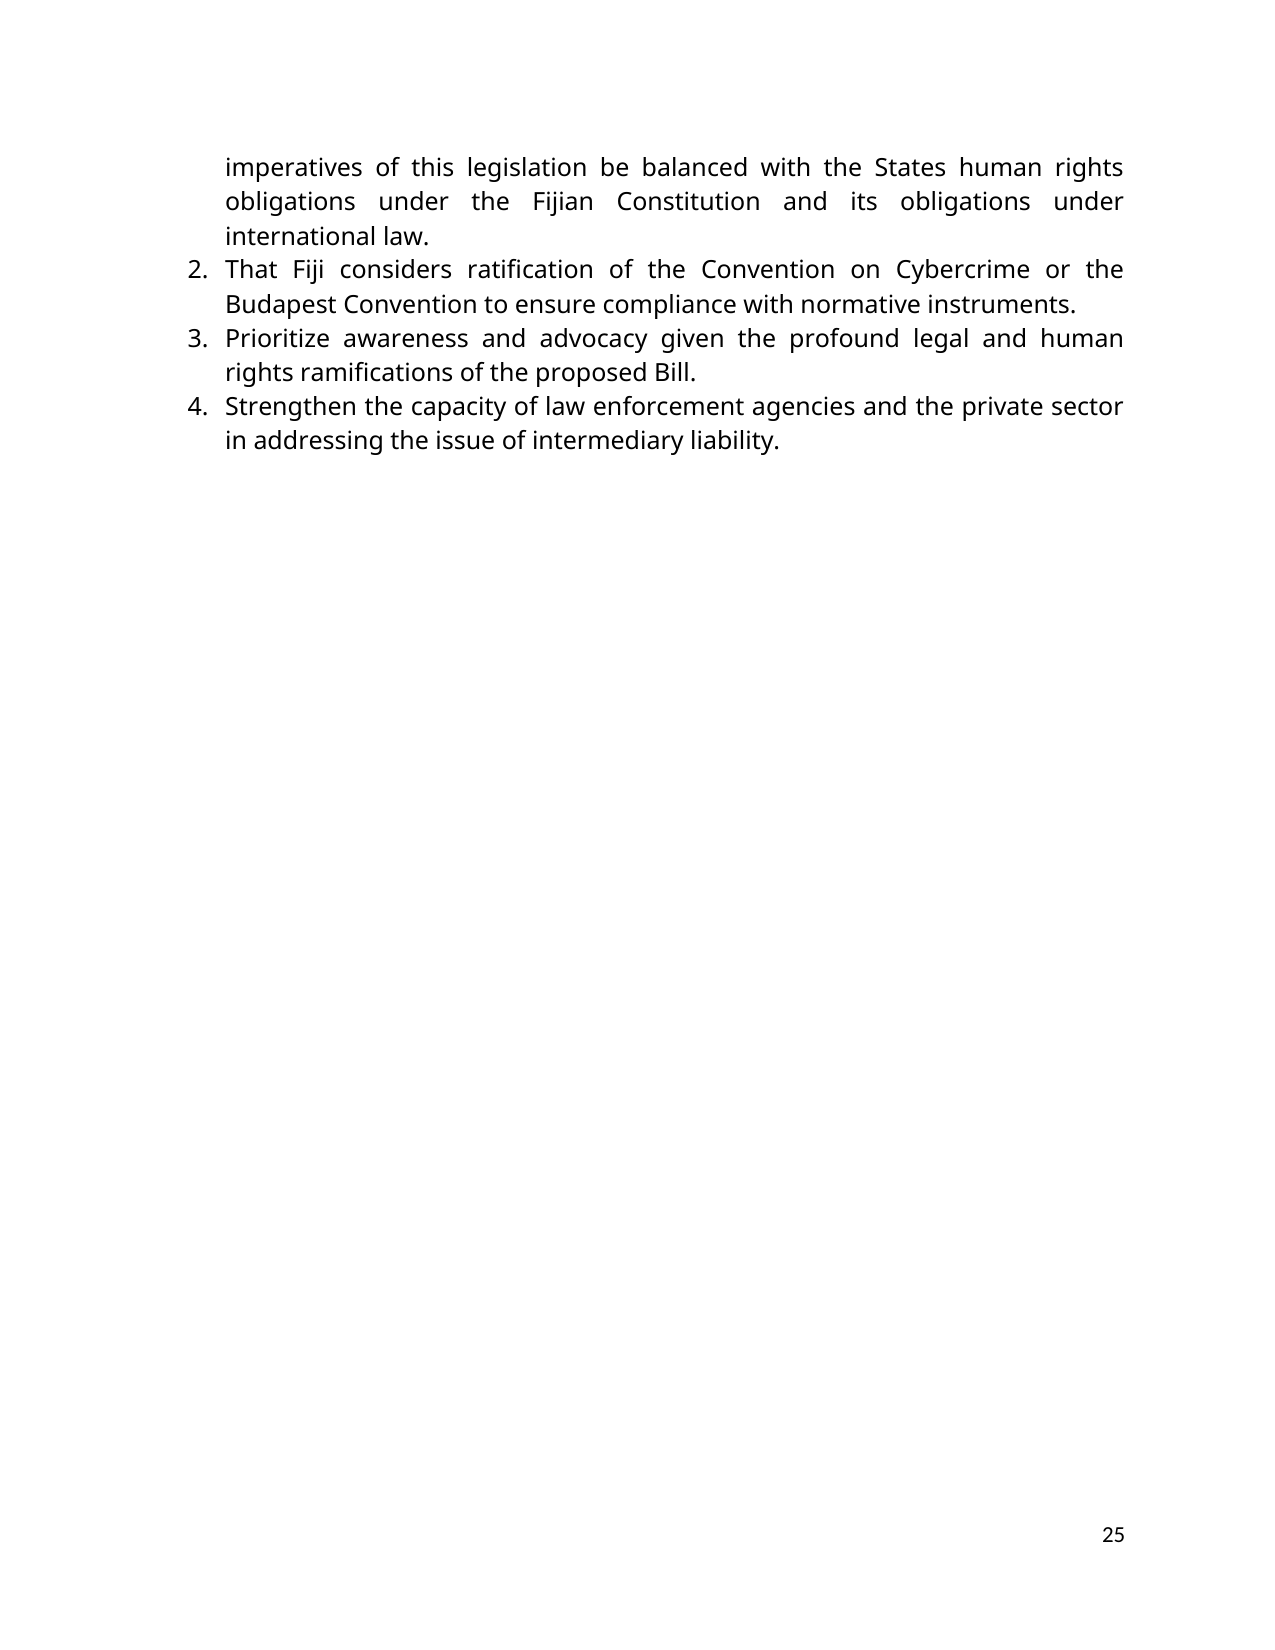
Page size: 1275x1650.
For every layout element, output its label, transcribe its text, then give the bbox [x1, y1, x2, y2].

list Strengthen the capacity of law enforcement agencies and the private sector in addressing the issue of intermediary liability. [187, 388, 1125, 457]
list That Fiji considers ratification of the Convention on Cybercrime or the Budapest Convention to ensure compliance with normative instruments. [187, 252, 1125, 320]
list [187, 150, 1125, 252]
list Prioritize awareness and advocacy given the profound legal and human rights ramifications of the proposed Bill. [187, 320, 1125, 388]
